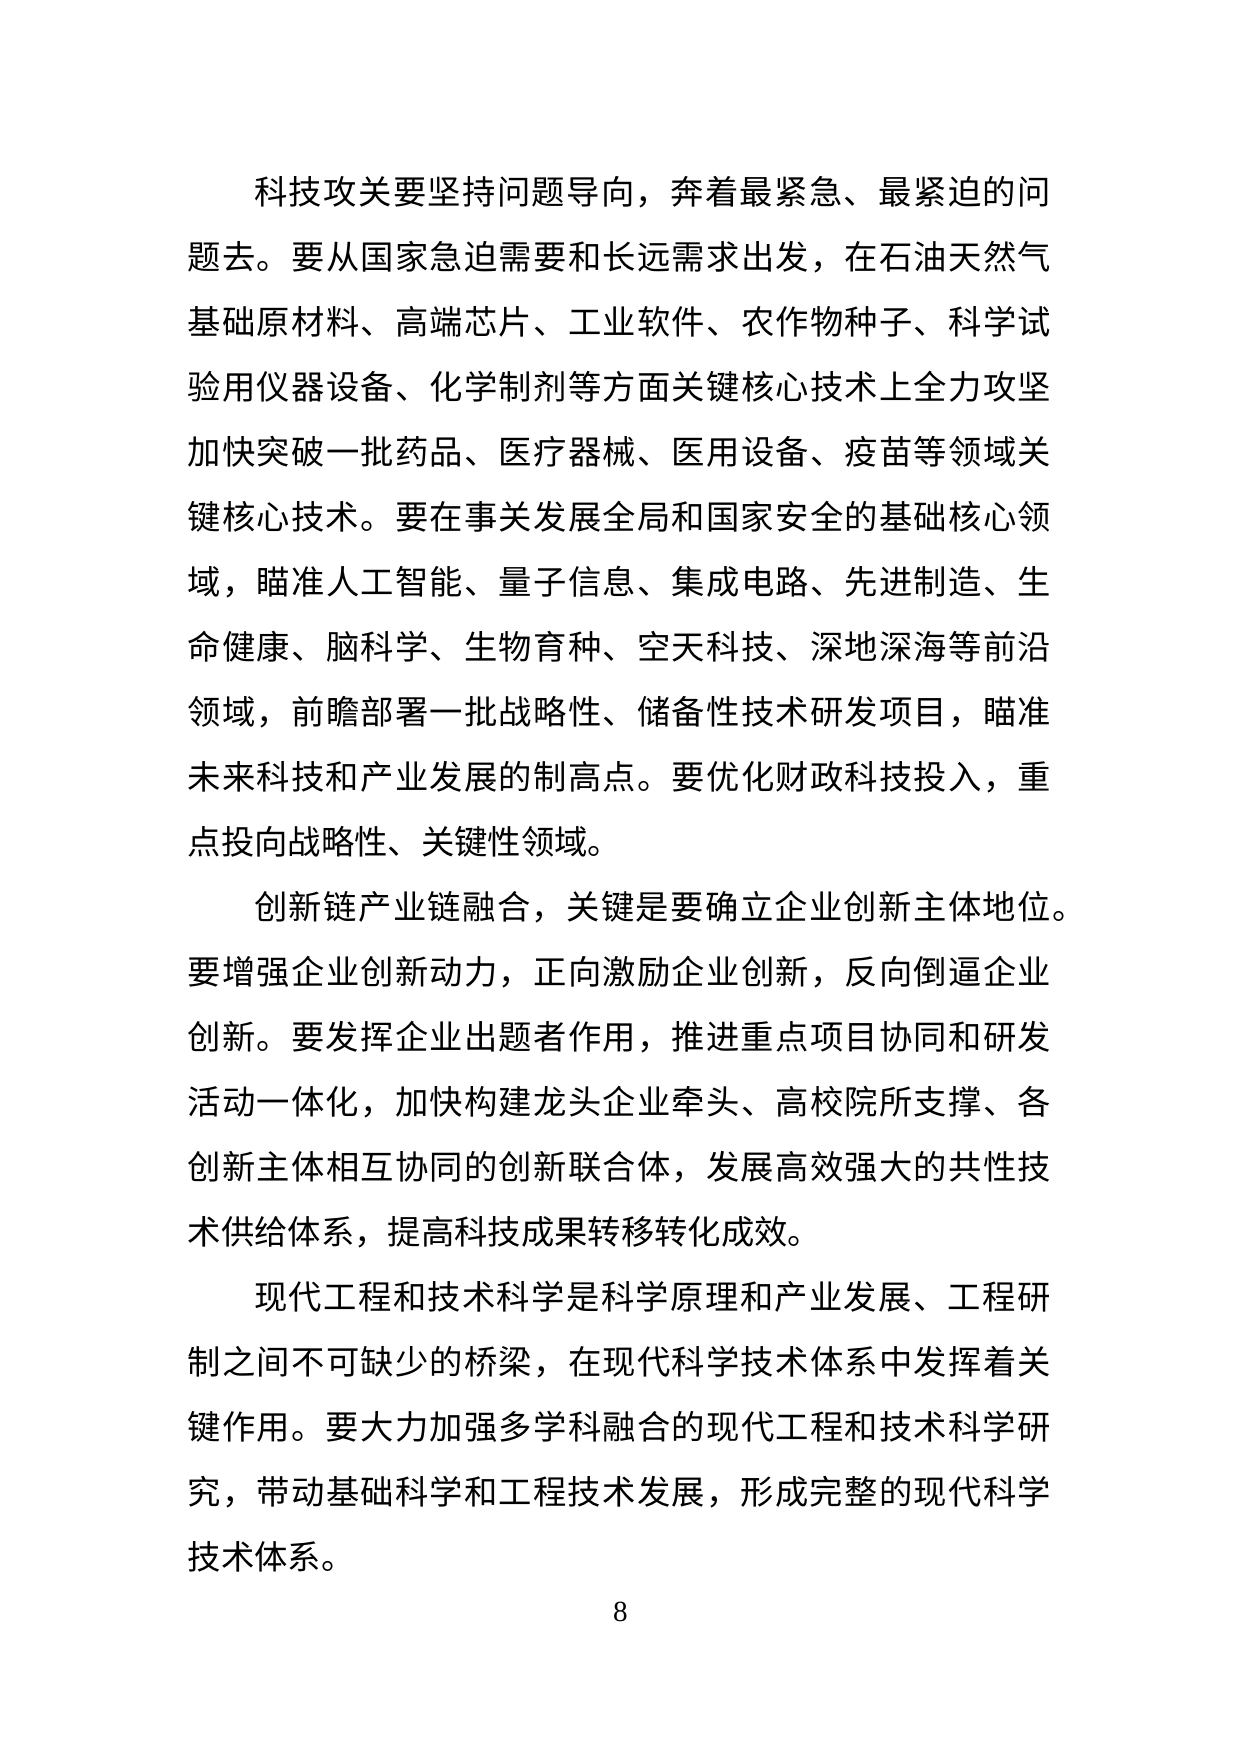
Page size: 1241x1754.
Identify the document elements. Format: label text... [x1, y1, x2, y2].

text 现代工程和技术科学是科学原理和产业发展、工程研制之间不可缺少的桥梁，在现代科学技术体系中发挥着关键作用。要大力加强多学科融合的现代工程和技术科学研究，带动基础科学和工程技术发展，形成完整的现代科学技术体系。 [187, 1262, 1053, 1587]
text 创新链产业链融合，关键是要确立企业创新主体地位。要增强企业创新动力，正向激励企业创新，反向倒逼企业创新。要发挥企业出题者作用，推进重点项目协同和研发活动一体化，加快构建龙头企业牵头、高校院所支撑、各创新主体相互协同的创新联合体，发展高效强大的共性技术供给体系，提高科技成果转移转化成效。 [187, 872, 1053, 1262]
text 科技攻关要坚持问题导向，奔着最紧急、最紧迫的问题去。要从国家急迫需要和长远需求出发，在石油天然气、基础原材料、高端芯片、工业软件、农作物种子、科学试验用仪器设备、化学制剂等方面关键核心技术上全力攻坚，加快突破一批药品、医疗器械、医用设备、疫苗等领域关键核心技术。要在事关发展全局和国家安全的基础核心领域，瞄准人工智能、量子信息、集成电路、先进制造、生命健康、脑科学、生物育种、空天科技、深地深海等前沿领域，前瞻部署一批战略性、储备性技术研发项目，瞄准未来科技和产业发展的制高点。要优化财政科技投入，重点投向战略性、关键性领域。 [187, 157, 1053, 872]
